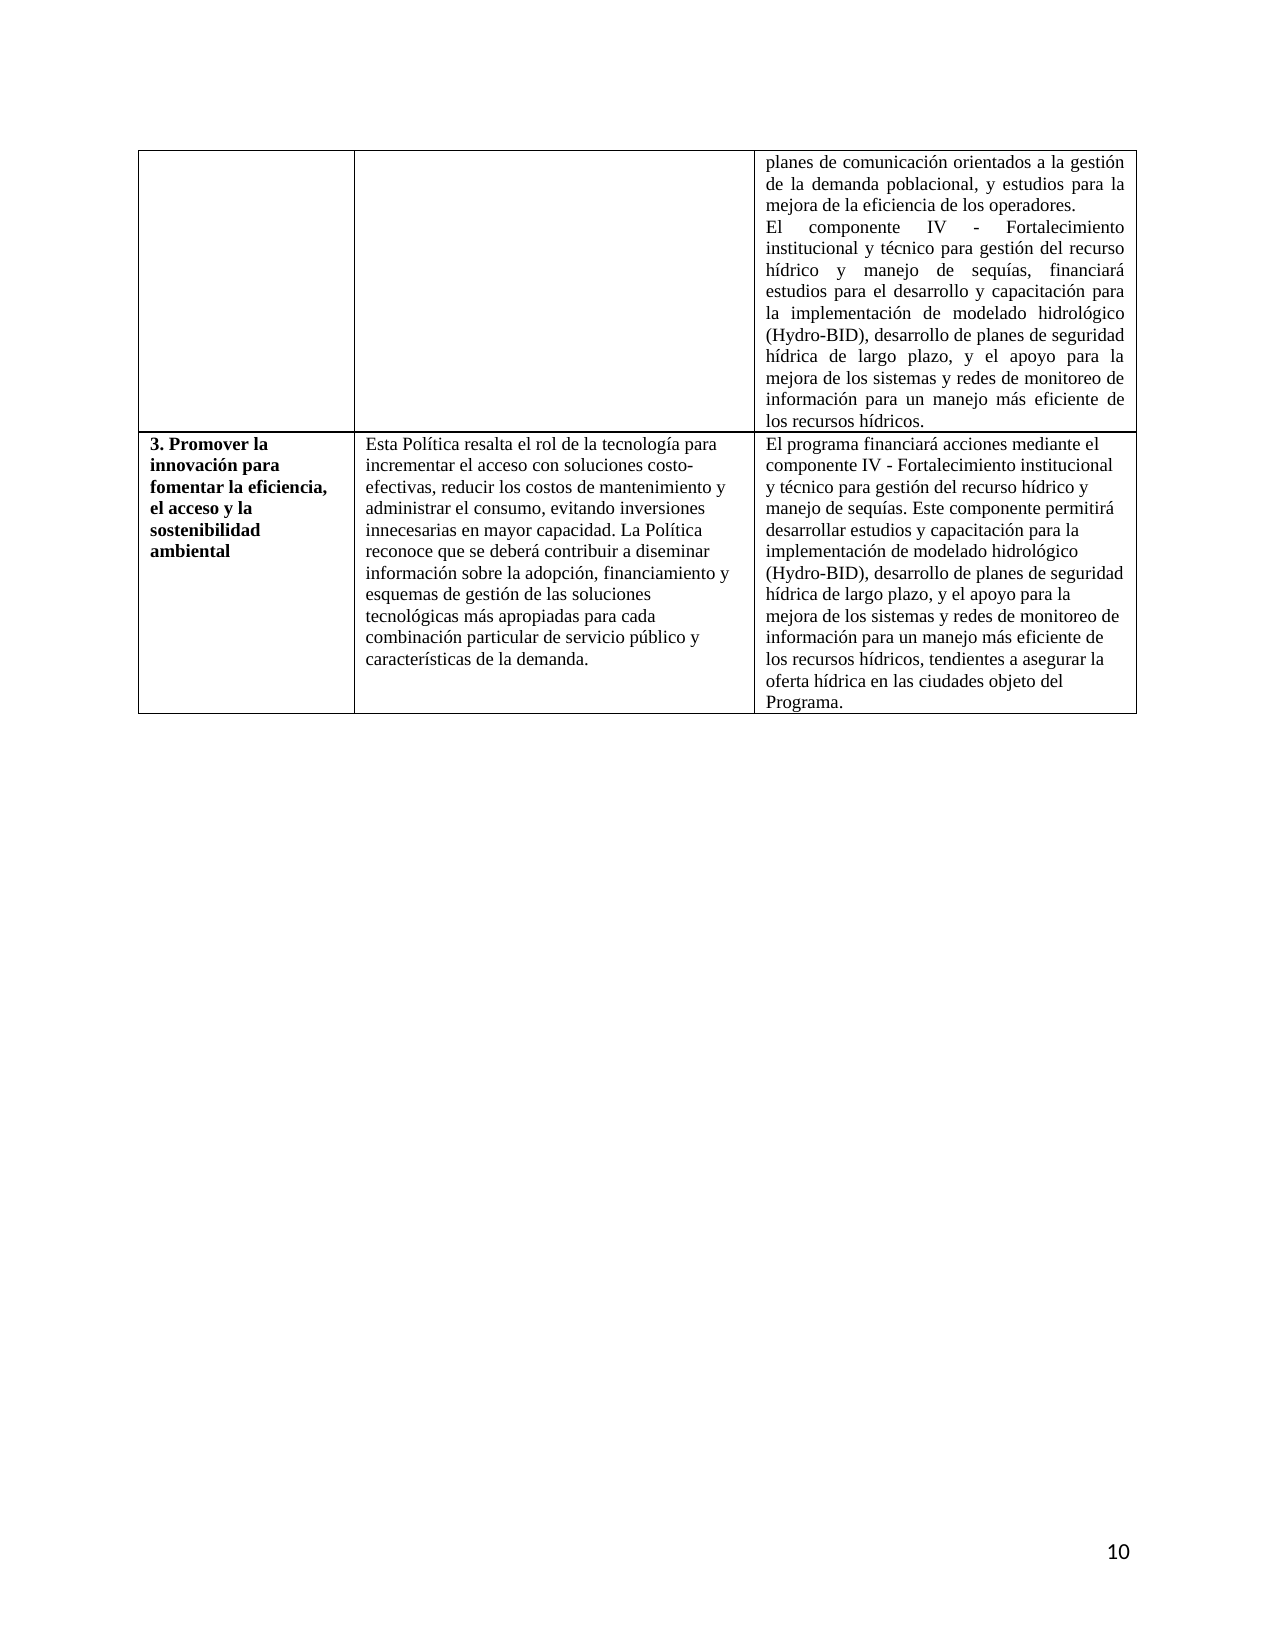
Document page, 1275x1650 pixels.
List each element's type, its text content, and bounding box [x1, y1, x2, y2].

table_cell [139, 151, 354, 431]
table_cell 3. Promover la innovación para fomentar la eficiencia, el acceso y la sostenibilidad ambiental [139, 433, 354, 713]
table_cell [355, 151, 754, 431]
table_cell Esta Política resalta el rol de la tecnología para incrementar el acceso con soluciones costo-efectivas, reducir los costos de mantenimiento y administrar el consumo, evitando inversiones innecesarias en mayor capacidad. La Política reconoce que se deberá contribuir a diseminar información sobre la adopción, financiamiento y esquemas de gestión de las soluciones tecnológicas más apropiadas para cada combinación particular de servicio público y características de la demanda. [355, 433, 754, 713]
table_cell El programa financiará acciones mediante el componente IV - Fortalecimiento institucional y técnico para gestión del recurso hídrico y manejo de sequías. Este componente permitirá desarrollar estudios y capacitación para la implementación de modelado hidrológico (Hydro-BID), desarrollo de planes de seguridad hídrica de largo plazo, y el apoyo para la mejora de los sistemas y redes de monitoreo de información para un manejo más eficiente de los recursos hídricos, tendientes a asegurar la oferta hídrica en las ciudades objeto del Programa. [755, 433, 1136, 713]
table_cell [755, 151, 1136, 431]
